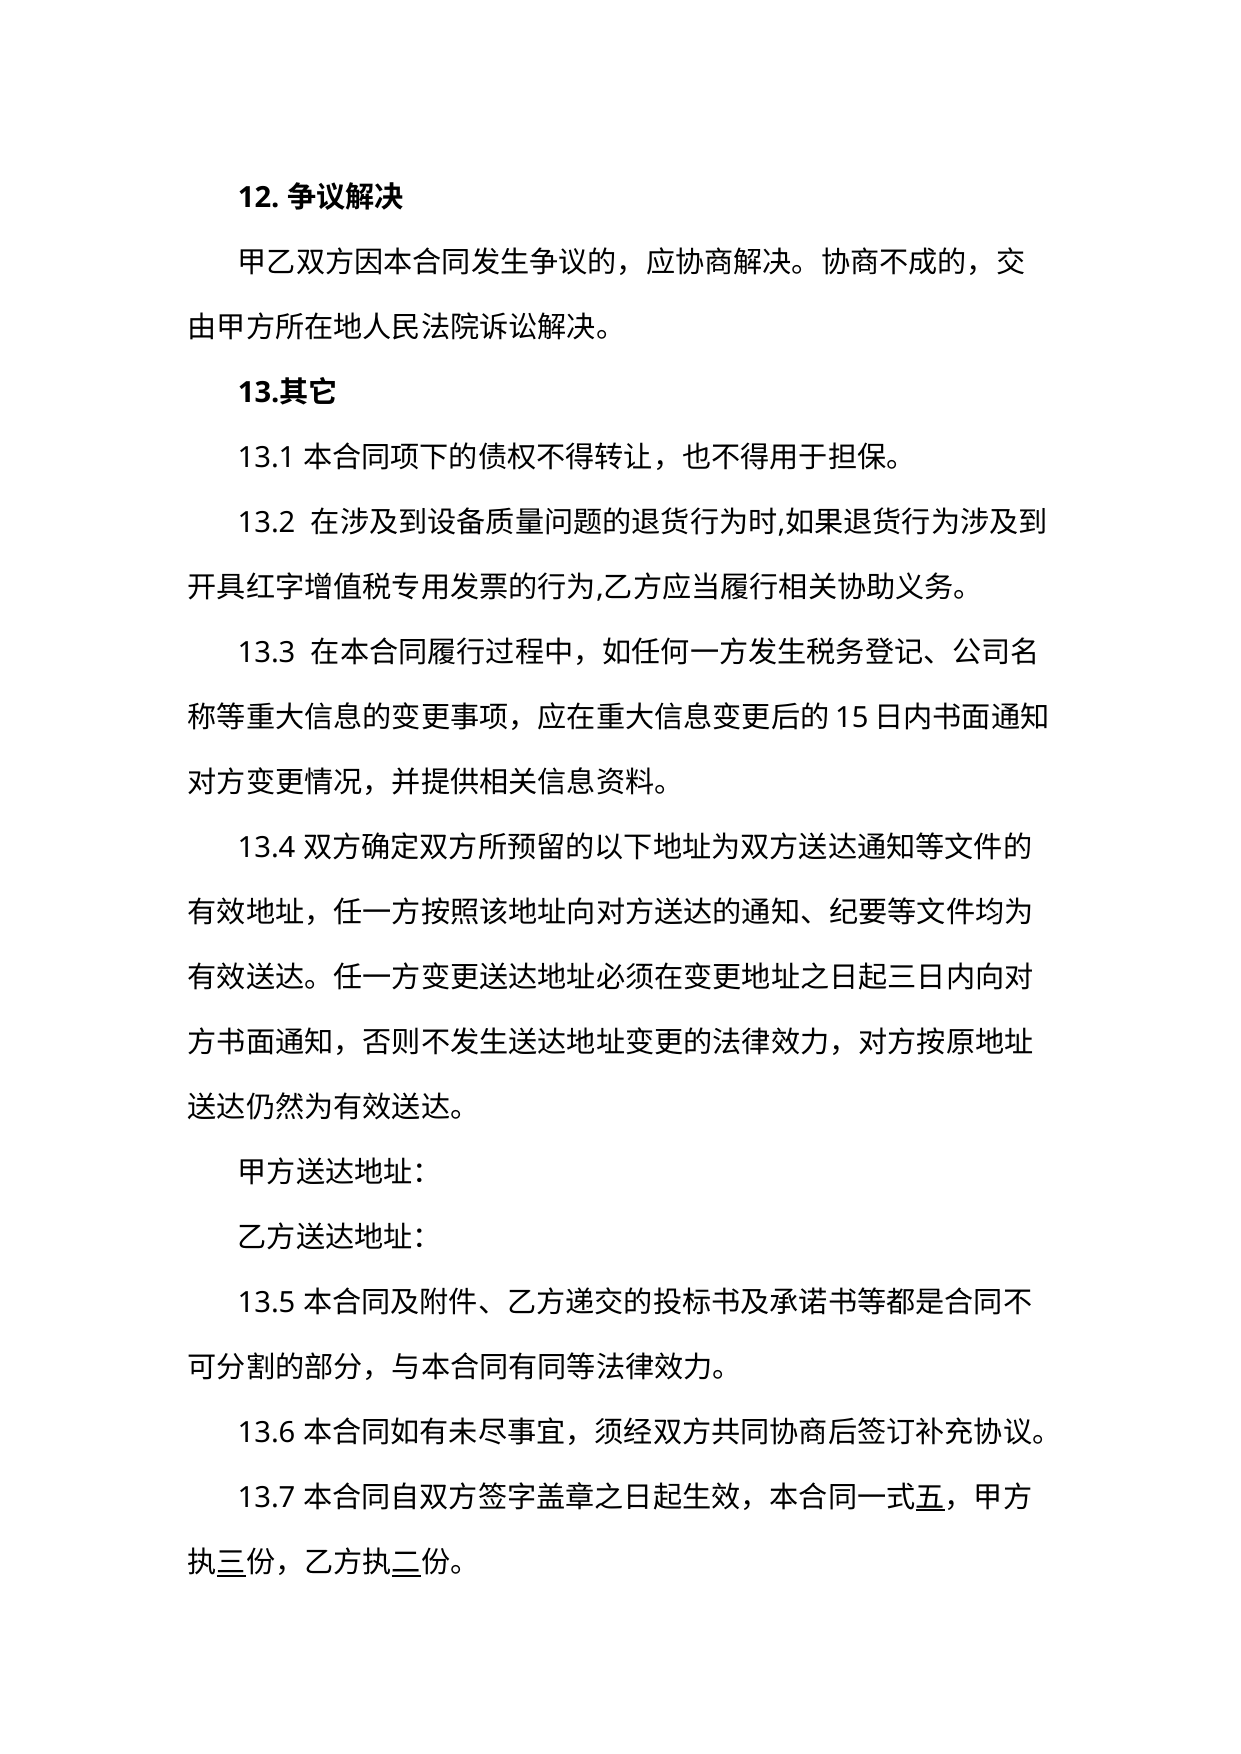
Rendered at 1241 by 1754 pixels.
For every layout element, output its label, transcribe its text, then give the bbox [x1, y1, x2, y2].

text 13.6 本合同如有未尽事宜，须经双方共同协商后签订补充协议。 [187, 1397, 1053, 1462]
text 13.4 双方确定双方所预留的以下地址为双方送达通知等文件的有效地址，任一方按照该地址向对方送达的通知、纪要等文件均为有效送达。任一方变更送达地址必须在变更地址之日起三日内向对方书面通知，否则不发生送达地址变更的法律效力，对方按原地址送达仍然为有效送达。 [187, 812, 1053, 1137]
text 乙方送达地址： [187, 1202, 1053, 1267]
text 13.2 在涉及到设备质量问题的退货行为时,如果退货行为涉及到开具红字增值税专用发票的行为,乙方应当履行相关协助义务。 [187, 487, 1053, 617]
text 13.5 本合同及附件、乙方递交的投标书及承诺书等都是合同不可分割的部分，与本合同有同等法律效力。 [187, 1267, 1053, 1397]
text 甲乙双方因本合同发生争议的，应协商解决。协商不成的，交由甲方所在地人民法院诉讼解决。 [187, 227, 1053, 357]
text 13.1 本合同项下的债权不得转让，也不得用于担保。 [187, 422, 1053, 487]
text 13.7 本合同自双方签字盖章之日起生效，本合同一式五，甲方执三份，乙方执二份。 [187, 1462, 1053, 1592]
text 甲方送达地址： [187, 1137, 1053, 1202]
text 13.3 在本合同履行过程中，如任何一方发生税务登记、公司名称等重大信息的变更事项，应在重大信息变更后的15日内书面通知对方变更情况，并提供相关信息资料。 [187, 617, 1053, 812]
text 13.其它 [187, 357, 1053, 422]
text 12. 争议解决 [187, 162, 1053, 227]
